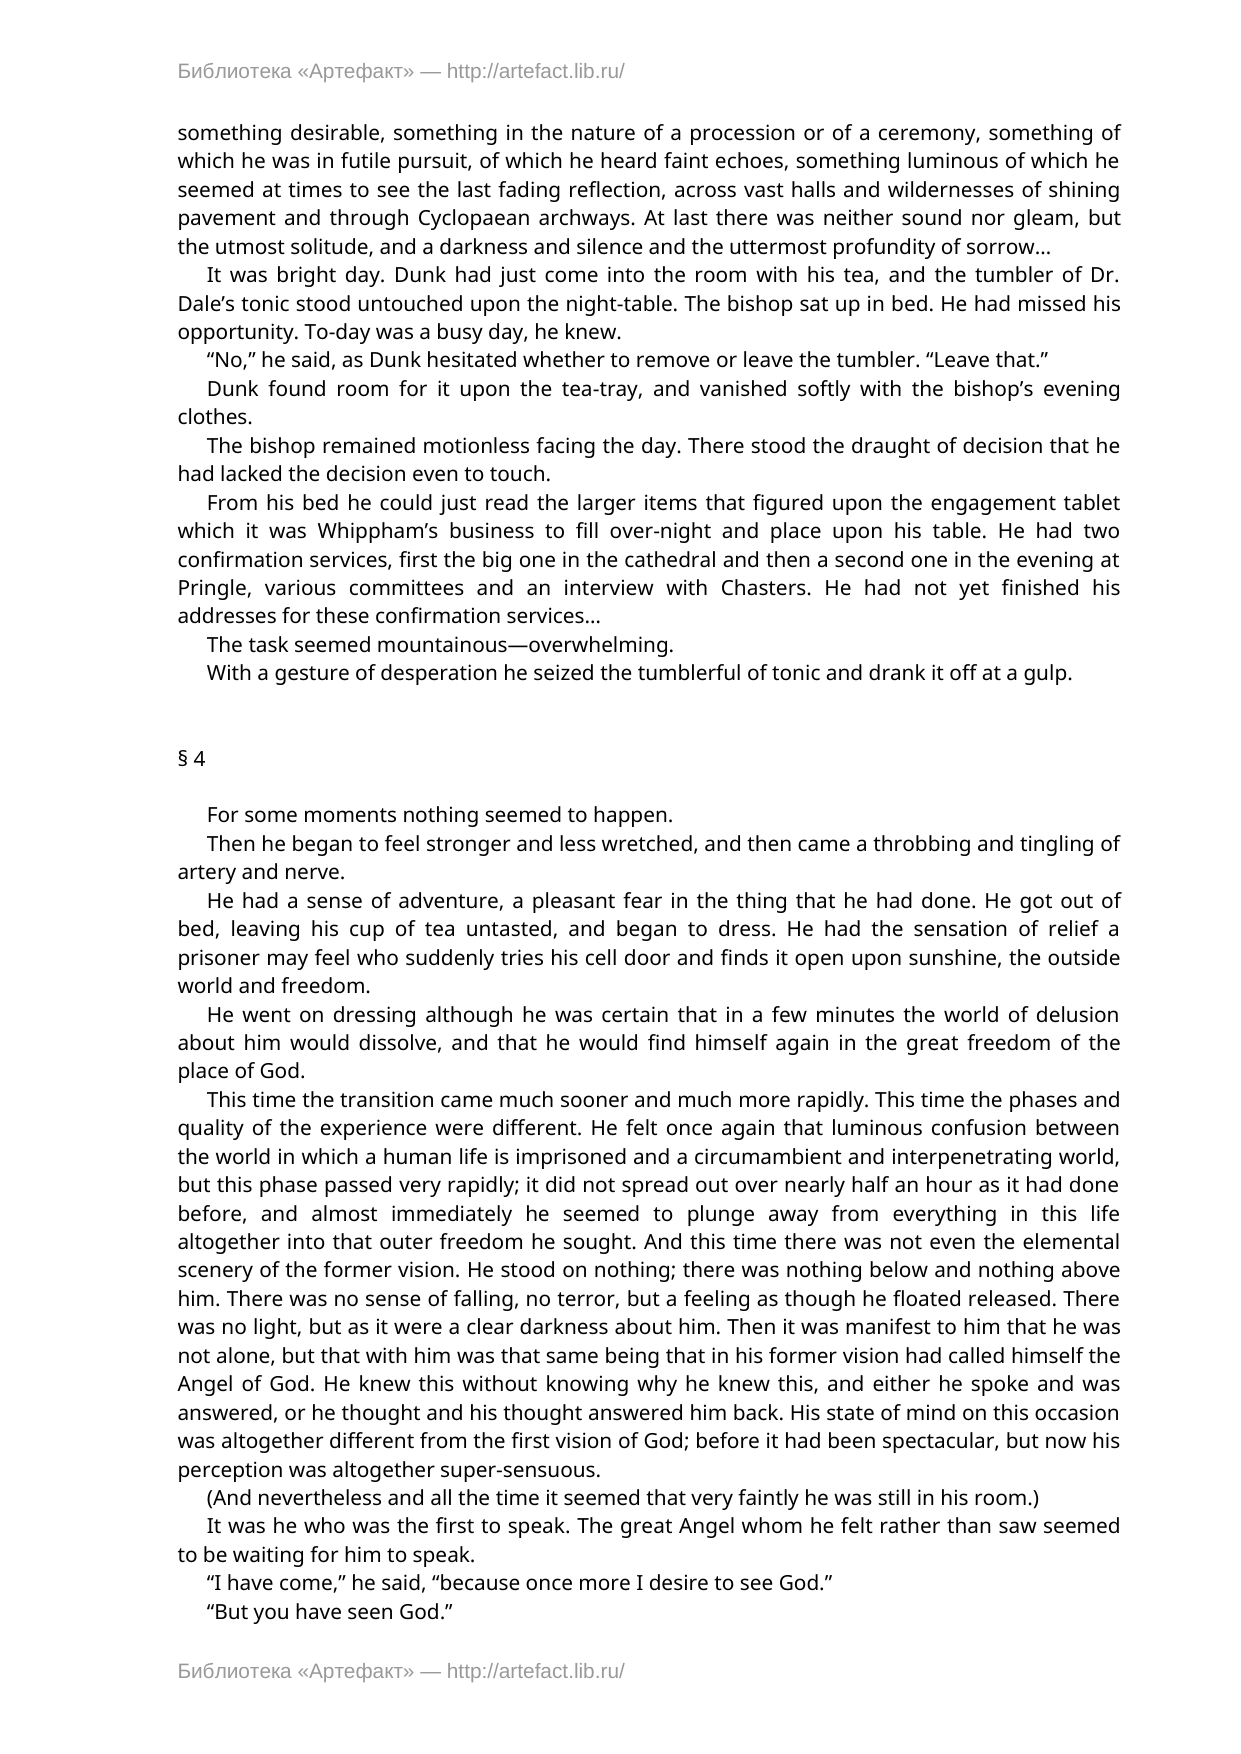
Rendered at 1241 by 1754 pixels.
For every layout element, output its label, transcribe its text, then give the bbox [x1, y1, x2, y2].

text With a gesture of desperation he seized the tumblerful of tonic and drank it off at a gulp. [177, 658, 1122, 687]
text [177, 118, 1122, 260]
text This time the transition came much sooner and much more rapidly. This time the phases and quality of the experience were different. He felt once again that luminous confusion between the world in which a human life is imprisoned and a circumambient and interpenetrating world, but this phase passed very rapidly; it did not spread out over nearly half an hour as it had done before, and almost immediately he seemed to plunge away from everything in this life altogether into that outer freedom he sought. And this time there was not even the elemental scenery of the former vision. He stood on nothing; there was nothing below and nothing above him. There was no sense of falling, no terror, but a feeling as though he floated released. There was no light, but as it were a clear darkness about him. Then it was manifest to him that he was not alone, but that with him was that same being that in his former vision had called himself the Angel of God. He knew this without knowing why he knew this, and either he spoke and was answered, or he thought and his thought answered him back. His state of mind on this occasion was altogether different from the first vision of God; before it had been spectacular, but now his perception was altogether super-sensuous. [177, 1085, 1122, 1483]
text He went on dressing although he was certain that in a few minutes the world of delusion about him would dissolve, and that he would find himself again in the great freedom of the place of God. [177, 1000, 1122, 1085]
text The task seemed mountainous—overwhelming. [177, 630, 1122, 658]
text “I have come,” he said, “because once more I desire to see God.” [177, 1568, 1122, 1597]
text Then he began to feel stronger and less wretched, and then came a throbbing and tingling of artery and nerve. [177, 829, 1122, 886]
text For some moments nothing seemed to happen. [177, 801, 1122, 829]
text It was he who was the first to speak. The great Angel whom he felt rather than saw seemed to be waiting for him to speak. [177, 1512, 1122, 1568]
text From his bed he could just read the larger items that figured upon the engagement tablet which it was Whippham’s business to fill over-night and place upon his table. He had two confirmation services, first the big one in the cathedral and then a second one in the evening at Pringle, various committees and an interview with Chasters. He had not yet finished his addresses for these confirmation services… [177, 488, 1122, 630]
text The bishop remained motionless facing the day. There stood the draught of decision that he had lacked the decision even to touch. [177, 431, 1122, 488]
text It was bright day. Dunk had just come into the room with his tea, and the tumbler of Dr. Dale’s tonic stood untouched upon the night-table. The bishop sat up in bed. He had missed his opportunity. To-day was a busy day, he knew. [177, 260, 1122, 346]
text Dunk found room for it upon the tea-tray, and vanished softly with the bishop’s evening clothes. [177, 374, 1122, 431]
text (And nevertheless and all the time it seemed that very faintly he was still in his room.) [177, 1483, 1122, 1512]
text “No,” he said, as Dunk hesitated whether to remove or leave the tumbler. “Leave that.” [177, 346, 1122, 374]
text “But you have seen God.” [177, 1597, 1122, 1625]
text § 4 [177, 744, 1122, 772]
text He had a sense of adventure, a pleasant fear in the thing that he had done. He got out of bed, leaving his cup of tea untasted, and began to dress. He had the sensation of relief a prisoner may feel who suddenly tries his cell door and finds it open upon sunshine, the outside world and freedom. [177, 886, 1122, 1000]
